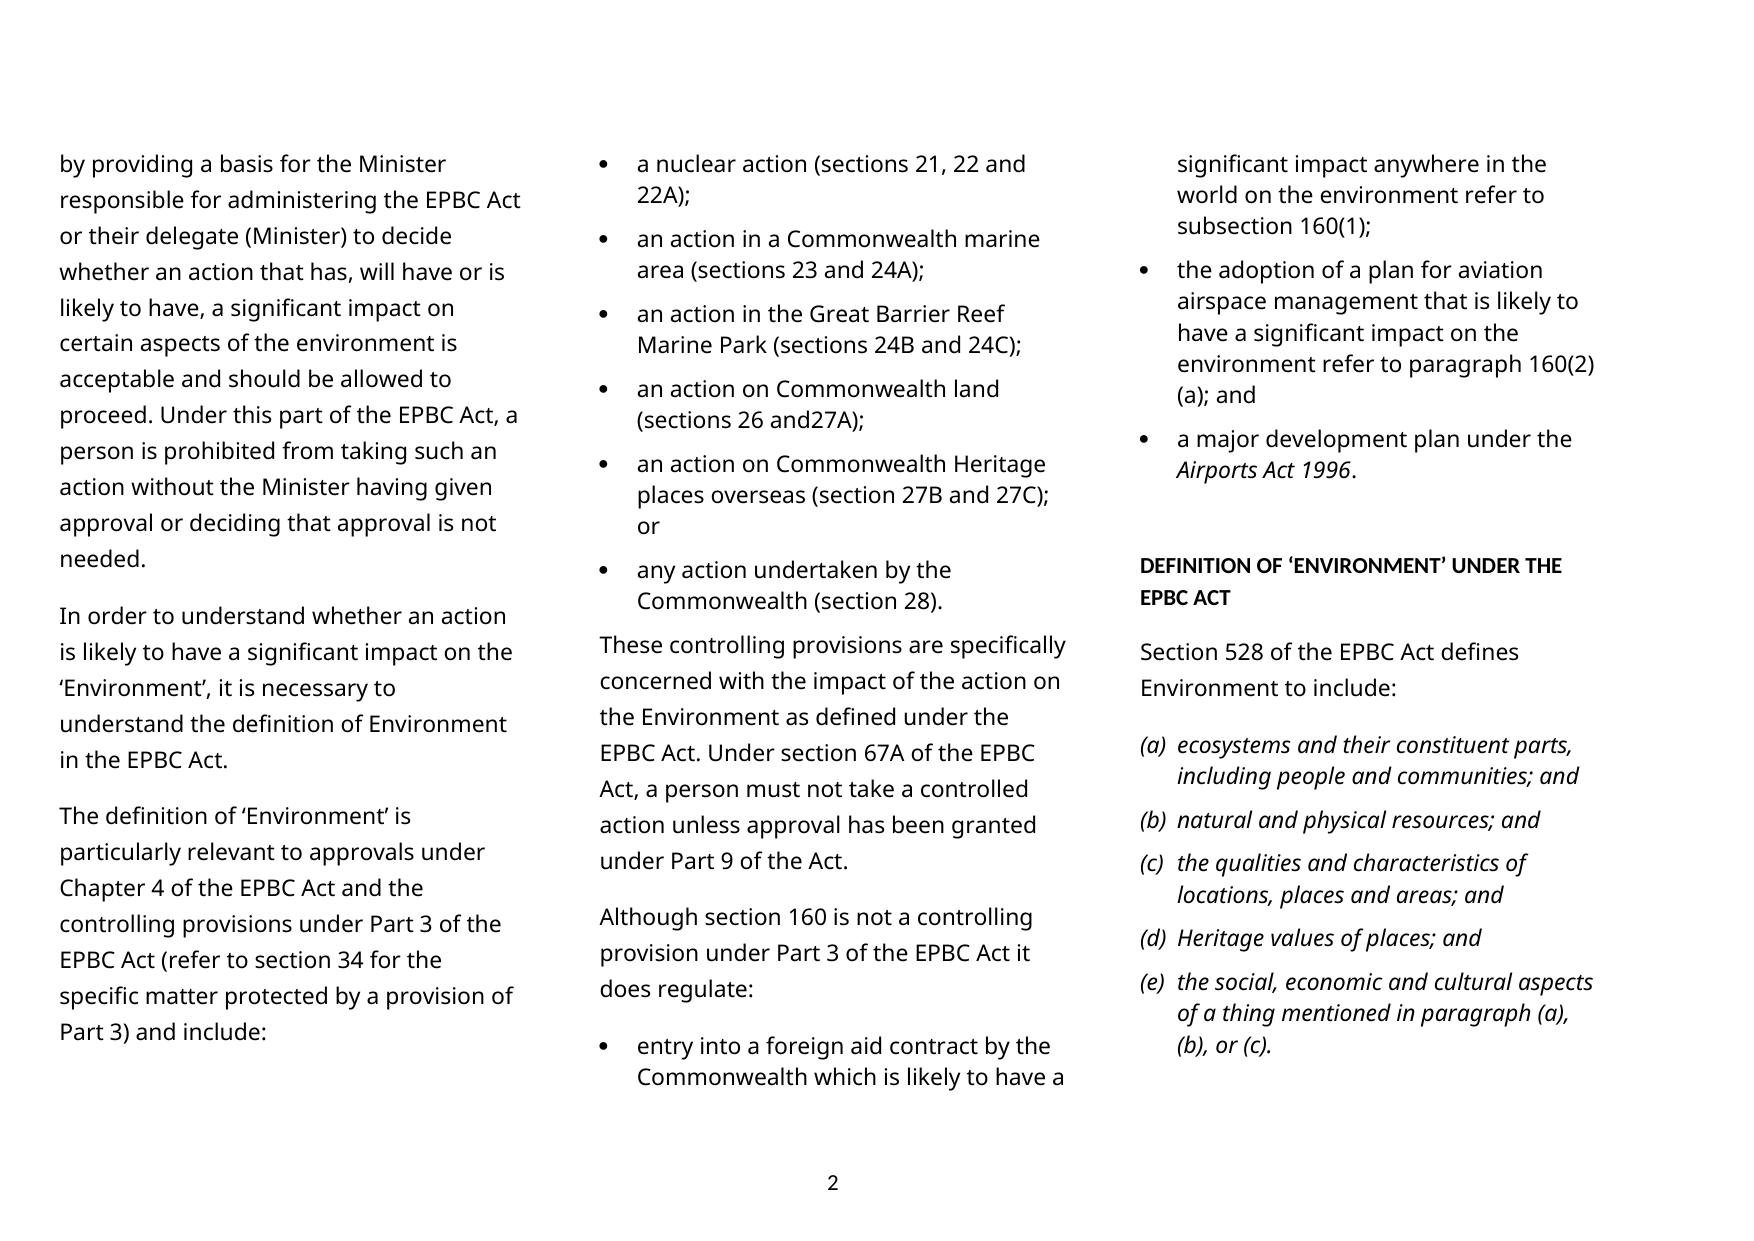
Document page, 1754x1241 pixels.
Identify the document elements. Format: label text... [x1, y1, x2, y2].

list entry into a foreign aid contract by the Commonwealth which is likely to have a significant impact anywhere in the world on the environment refer to subsection 160(1); [1140, 148, 1606, 241]
text Although section 160 is not a controlling provision under Part 3 of the EPBC Act it does regulate: [599, 901, 1066, 1004]
list entry into a foreign aid contract by the Commonwealth which is likely to have a significant impact anywhere in the world on the environment refer to subsection 160(1); [599, 1030, 1066, 1092]
list an action on Commonwealth Heritage places overseas (section 27B and 27C); or [599, 448, 1066, 541]
list the adoption of a plan for aviation airspace management that is likely to have a significant impact on the environment refer to paragraph 160(2)(a); and [1140, 254, 1606, 410]
list natural and physical resources; and [1140, 804, 1606, 835]
text These controlling provisions are specifically concerned with the impact of the action on the Environment as defined under the EPBC Act. Under section 67A of the EPBC Act, a person must not take a controlled action unless approval has been granted under Part 9 of the Act. [599, 629, 1066, 876]
list any action undertaken by the Commonwealth (section 28). [599, 554, 1066, 616]
list a major development plan under the Airports Act 1996. [1140, 423, 1606, 485]
list the qualities and characteristics of locations, places and areas; and [1140, 847, 1606, 910]
text The definition of ‘Environment’ is particularly relevant to approvals under Chapter 4 of the EPBC Act and the controlling provisions under Part 3 of the EPBC Act (refer to section 34 for the specific matter protected by a provision of Part 3) and include: [59, 800, 526, 1047]
list an action in the Great Barrier Reef Marine Park (sections 24B and 24C); [599, 298, 1066, 360]
list an action on Commonwealth land (sections 26 and27A); [599, 373, 1066, 435]
list an action in a Commonwealth marine area (sections 23 and 24A); [599, 223, 1066, 285]
text In order to understand whether an action is likely to have a significant impact on the ‘Environment’, it is necessary to understand the definition of Environment in the EPBC Act. [59, 600, 526, 775]
list the social, economic and cultural aspects of a thing mentioned in paragraph (a), (b), or (c). [1140, 966, 1606, 1060]
list ecosystems and their constituent parts, including people and communities; and [1140, 729, 1606, 791]
text Section 528 of the EPBC Act defines Environment to include: [1140, 636, 1606, 703]
subtitle Definition of ‘Environment’ under the EPBC Act [1140, 551, 1606, 611]
list Heritage values of places; and [1140, 922, 1606, 954]
list a nuclear action (sections 21, 22 and 22A); [599, 148, 1066, 210]
